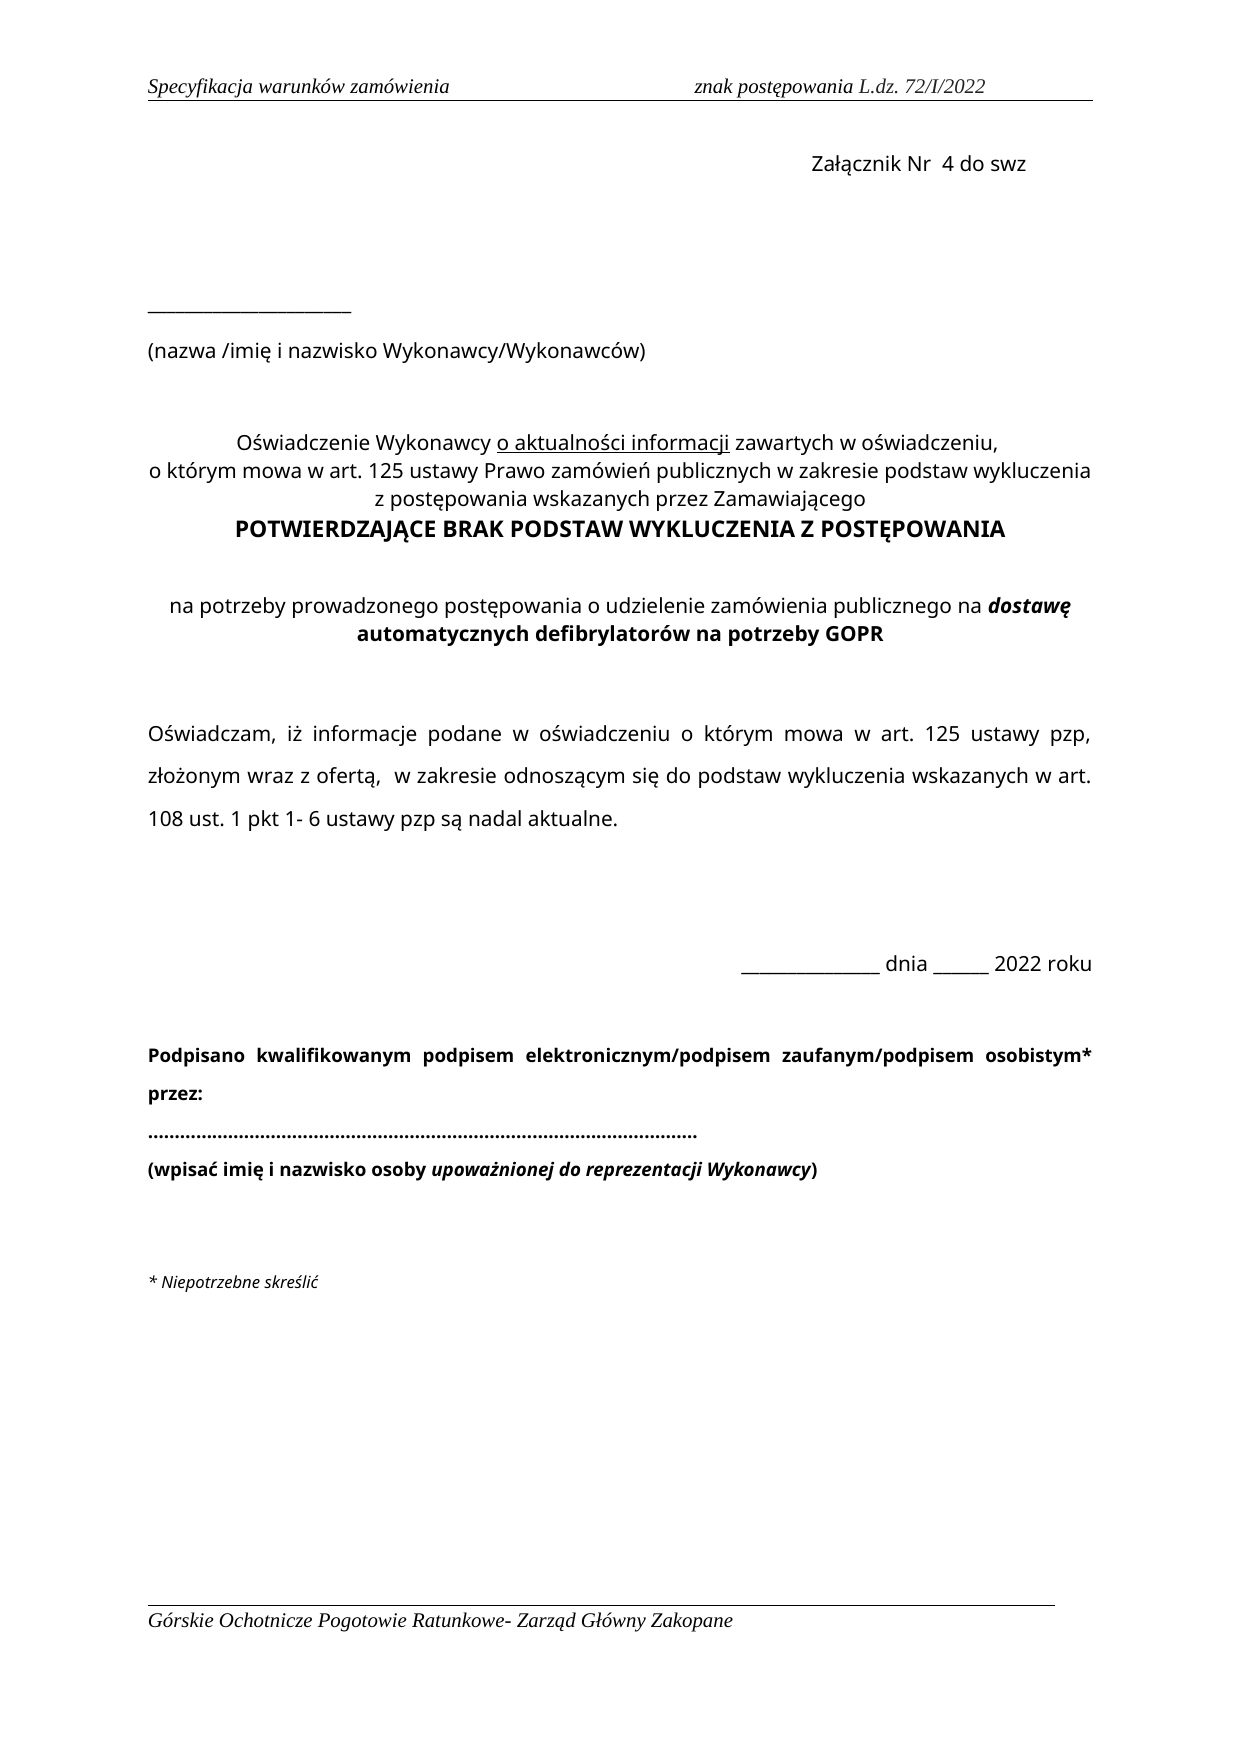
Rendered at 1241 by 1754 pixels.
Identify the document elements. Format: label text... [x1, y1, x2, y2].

text POTWIERDZAJĄCE BRAK PODSTAW WYKLUCZENIA Z POSTĘPOWANIA [148, 513, 1093, 544]
text (wpisać imię i nazwisko osoby upoważnionej do reprezentacji Wykonawcy) [148, 1157, 1093, 1182]
text (nazwa /imię i nazwisko Wykonawcy/Wykonawców) [148, 337, 1093, 365]
text Załącznik Nr 4 do swz [811, 149, 1093, 177]
subtitle Oświadczenie Wykonawcy o aktualności informacji zawartych w oświadczeniu, o którym mowa w art. 125 ustawy Prawo zamówień publicznych w zakresie podstaw wykluczenia z postępowania wskazanych przez Zamawiającego [148, 428, 1093, 513]
text …………………………………………………………………………………………. [148, 1118, 1093, 1144]
text * Niepotrzebne skreślić [148, 1271, 1093, 1293]
text _______________ dnia ______ 2022 roku [148, 949, 1093, 977]
text na potrzeby prowadzonego postępowania o udzielenie zamówienia publicznego na dostawę automatycznych defibrylatorów na potrzeby GOPR [148, 591, 1093, 648]
text Podpisano kwalifikowanym podpisem elektronicznym/podpisem zaufanym/podpisem osobistym* przez: [148, 1042, 1093, 1106]
text ______________________ [148, 288, 1093, 316]
text Oświadczam, iż informacje podane w oświadczeniu o którym mowa w art. 125 ustawy pzp, złożonym wraz z ofertą, w zakresie odnoszącym się do podstaw wykluczenia wskazanych w art. 108 ust. 1 pkt 1- 6 ustawy pzp są nadal aktualne. [148, 719, 1093, 833]
